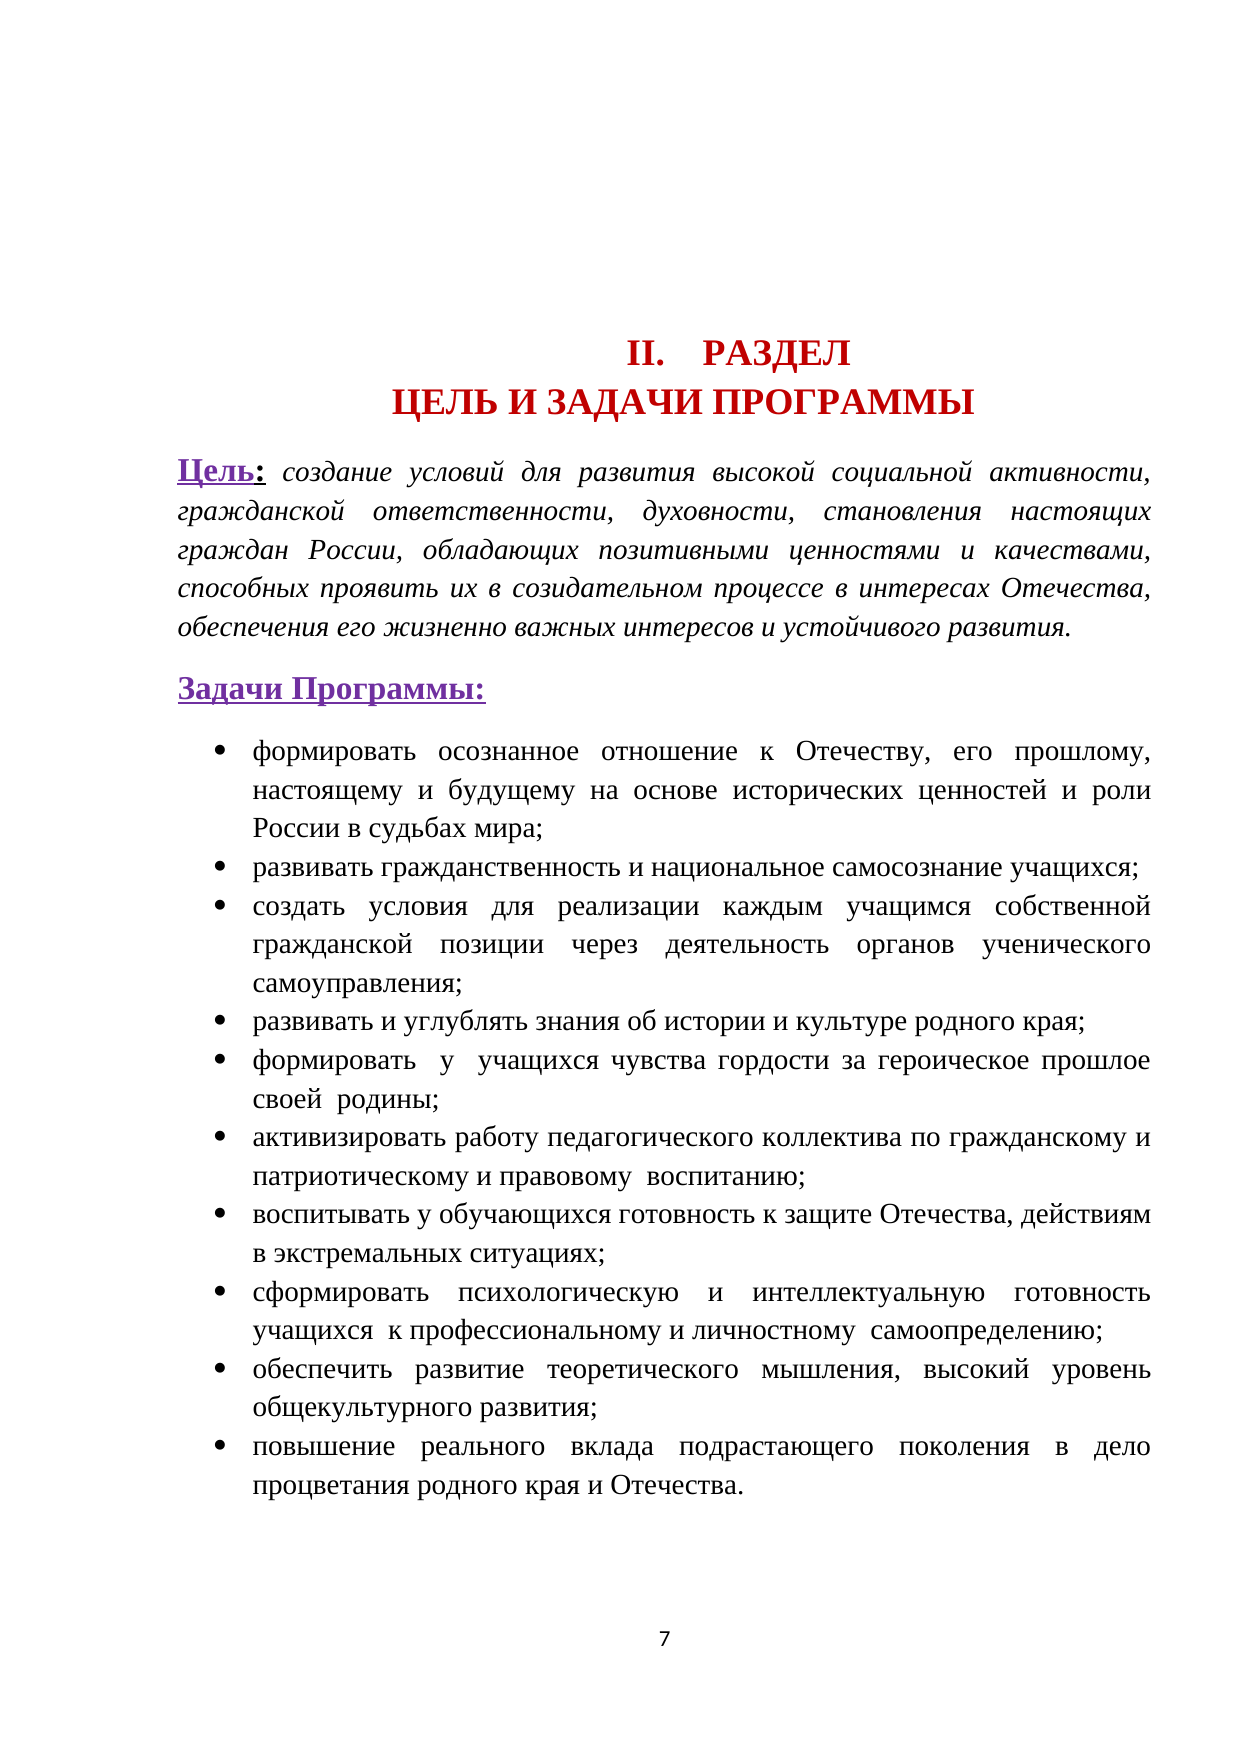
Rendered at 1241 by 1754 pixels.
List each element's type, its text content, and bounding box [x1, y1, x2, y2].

text Цель: создание условий для развития высокой социальной активности, гражданской ответственности, духовности, становления настоящих граждан России, обладающих позитивными ценностями и качествами, способных проявить их в созидательном процессе в интересах Отечества, обеспечения его жизненно важных интересов и устойчивого развития. [177, 450, 1152, 643]
list сформировать психологическую и интеллектуальную готовность учащихся к профессиональному и личностному самоопределению; [215, 1274, 1152, 1346]
list обеспечить развитие теоретического мышления, высокий уровень общекультурного развития; [215, 1351, 1152, 1423]
list формировать осознанное отношение к Отечеству, его прошлому, настоящему и будущему на основе исторических ценностей и роли России в судьбах мира; [215, 733, 1152, 844]
list развивать и углублять знания об истории и культуре родного края; [215, 1003, 1152, 1037]
list ЦЕЛЬ И ЗАДАЧИ ПРОГРАММЫ [215, 380, 1152, 423]
list активизировать работу педагогического коллектива по гражданскому и патриотическому и правовому воспитанию; [215, 1119, 1152, 1192]
list РАЗДЕЛ [665, 330, 1152, 373]
list формировать у учащихся чувства гордости за героическое прошлое своей родины; [215, 1042, 1152, 1114]
text Задачи Программы: [177, 668, 1152, 707]
list повышение реального вклада подрастающего поколения в дело процветания родного края и Отечества. [215, 1428, 1152, 1500]
list воспитывать у обучающихся готовность к защите Отечества, действиям в экстремальных ситуациях; [215, 1197, 1152, 1269]
list развивать гражданственность и национальное самосознание учащихся; [215, 849, 1152, 883]
list создать условия для реализации каждым учащимся собственной гражданской позиции через деятельность органов ученического самоуправления; [215, 888, 1152, 998]
